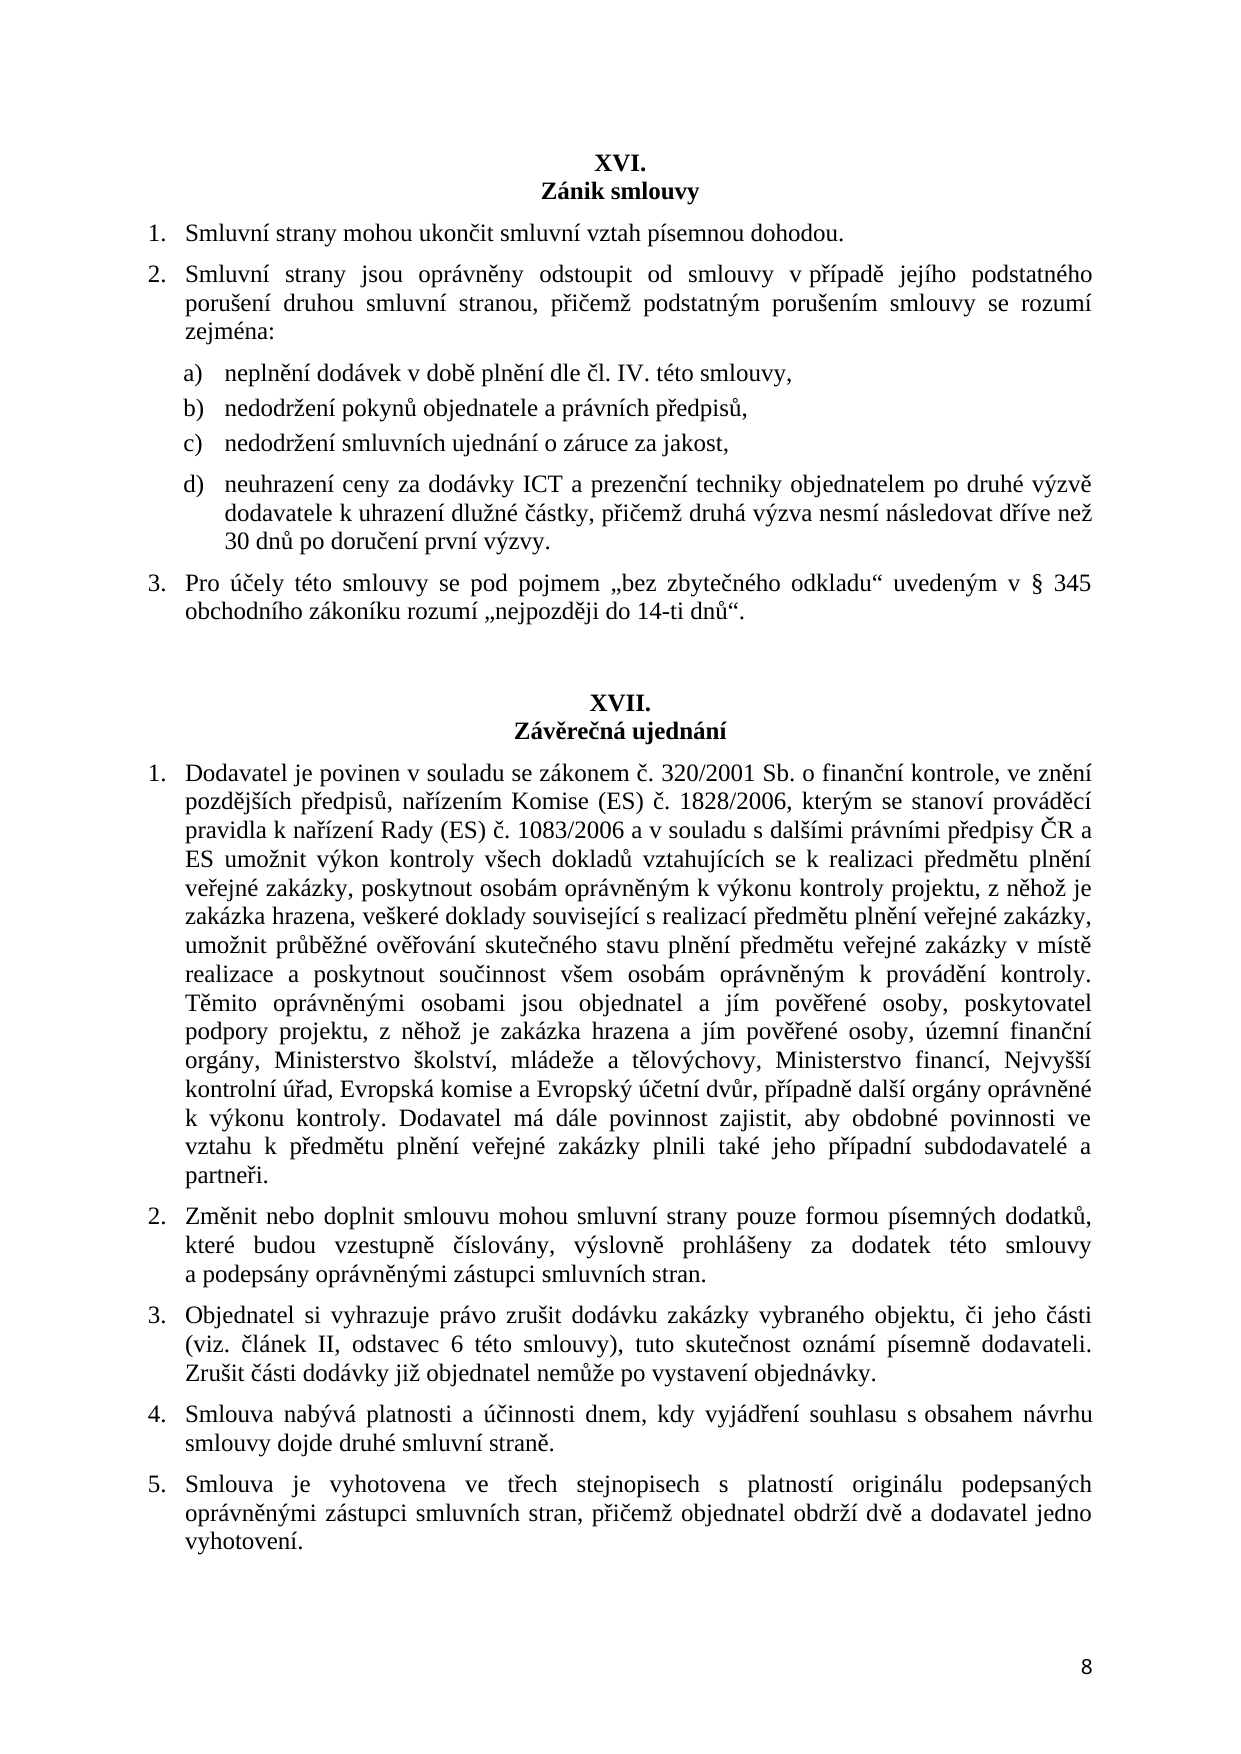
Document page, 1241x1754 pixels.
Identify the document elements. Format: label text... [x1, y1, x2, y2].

text Zánik smlouvy [148, 176, 1093, 205]
list Smluvní strany mohou ukončit smluvní vztah písemnou dohodou. [148, 218, 1093, 246]
list Dodavatel je povinen v souladu se zákonem č. 320/2001 Sb. o finanční kontrole, ve znění pozdějších předpisů, nařízením Komise (ES) č. 1828/2006, kterým se stanoví prováděcí pravidla k nařízení Rady (ES) č. 1083/2006 a v souladu s dalšími právními předpisy ČR a ES umožnit výkon kontroly všech dokladů vztahujících se k realizaci předmětu plnění veřejné zakázky, poskytnout osobám oprávněným k výkonu kontroly projektu, z něhož je zakázka hrazena, veškeré doklady související s realizací předmětu plnění veřejné zakázky, umožnit průběžné ověřování skutečného stavu plnění předmětu veřejné zakázky v místě realizace a poskytnout součinnost všem osobám oprávněným k provádění kontroly. Těmito oprávněnými osobami jsou objednatel a jím pověřené osoby, poskytovatel podpory projektu, z něhož je zakázka hrazena a jím pověřené osoby, územní finanční orgány, Ministerstvo školství, mládeže a tělovýchovy, Ministerstvo financí, Nejvyšší kontrolní úřad, Evropská komise a Evropský účetní dvůr, případně další orgány oprávněné k výkonu kontroly. Dodavatel má dále povinnost zajistit, aby obdobné povinnosti ve vztahu k předmětu plnění veřejné zakázky plnili také jeho případní subdodavatelé a partneři. [148, 758, 1093, 1189]
list Změnit nebo doplnit smlouvu mohou smluvní strany pouze formou písemných dodatků, které budou vzestupně číslovány, výslovně prohlášeny za dodatek této smlouvy a podepsány oprávněnými zástupci smluvních stran. [148, 1201, 1093, 1288]
subtitle Závěrečná ujednání [148, 716, 1093, 745]
list Objednatel si vyhrazuje právo zrušit dodávku zakázky vybraného objektu, či jeho části (viz. článek II, odstavec 6 této smlouvy), tuto skutečnost oznámí písemně dodavateli. Zrušit části dodávky již objednatel nemůže po vystavení objednávky. [148, 1300, 1093, 1386]
list nedodržení pokynů objednatele a právních předpisů, [183, 393, 1093, 421]
text XVI. [148, 148, 1093, 176]
list neuhrazení ceny za dodávky ICT a prezenční techniky objednatelem po druhé výzvě dodavatele k uhrazení dlužné částky, přičemž druhá výzva nesmí následovat dříve než 30 dnů po doručení první výzvy. [183, 469, 1093, 555]
list Smlouva nabývá platnosti a účinnosti dnem, kdy vyjádření souhlasu s obsahem návrhu smlouvy dojde druhé smluvní straně. [148, 1399, 1093, 1456]
list nedodržení smluvních ujednání o záruce za jakost, [183, 428, 1093, 456]
list Smlouva je vyhotovena ve třech stejnopisech s platností originálu podepsaných oprávněnými zástupci smluvních stran, přičemž objednatel obdrží dvě a dodavatel jedno vyhotovení. [148, 1469, 1093, 1555]
list Pro účely této smlouvy se pod pojmem „bez zbytečného odkladu“ uvedeným v § 345 obchodního zákoníku rozumí „nejpozději do 14-ti dnů“. [148, 568, 1093, 625]
list Smluvní strany jsou oprávněny odstoupit od smlouvy v případě jejího podstatného porušení druhou smluvní stranou, přičemž podstatným porušením smlouvy se rozumí zejména: [148, 259, 1093, 345]
list neplnění dodávek v době plnění dle čl. IV. této smlouvy, [183, 358, 1093, 386]
text XVII. [148, 688, 1093, 716]
